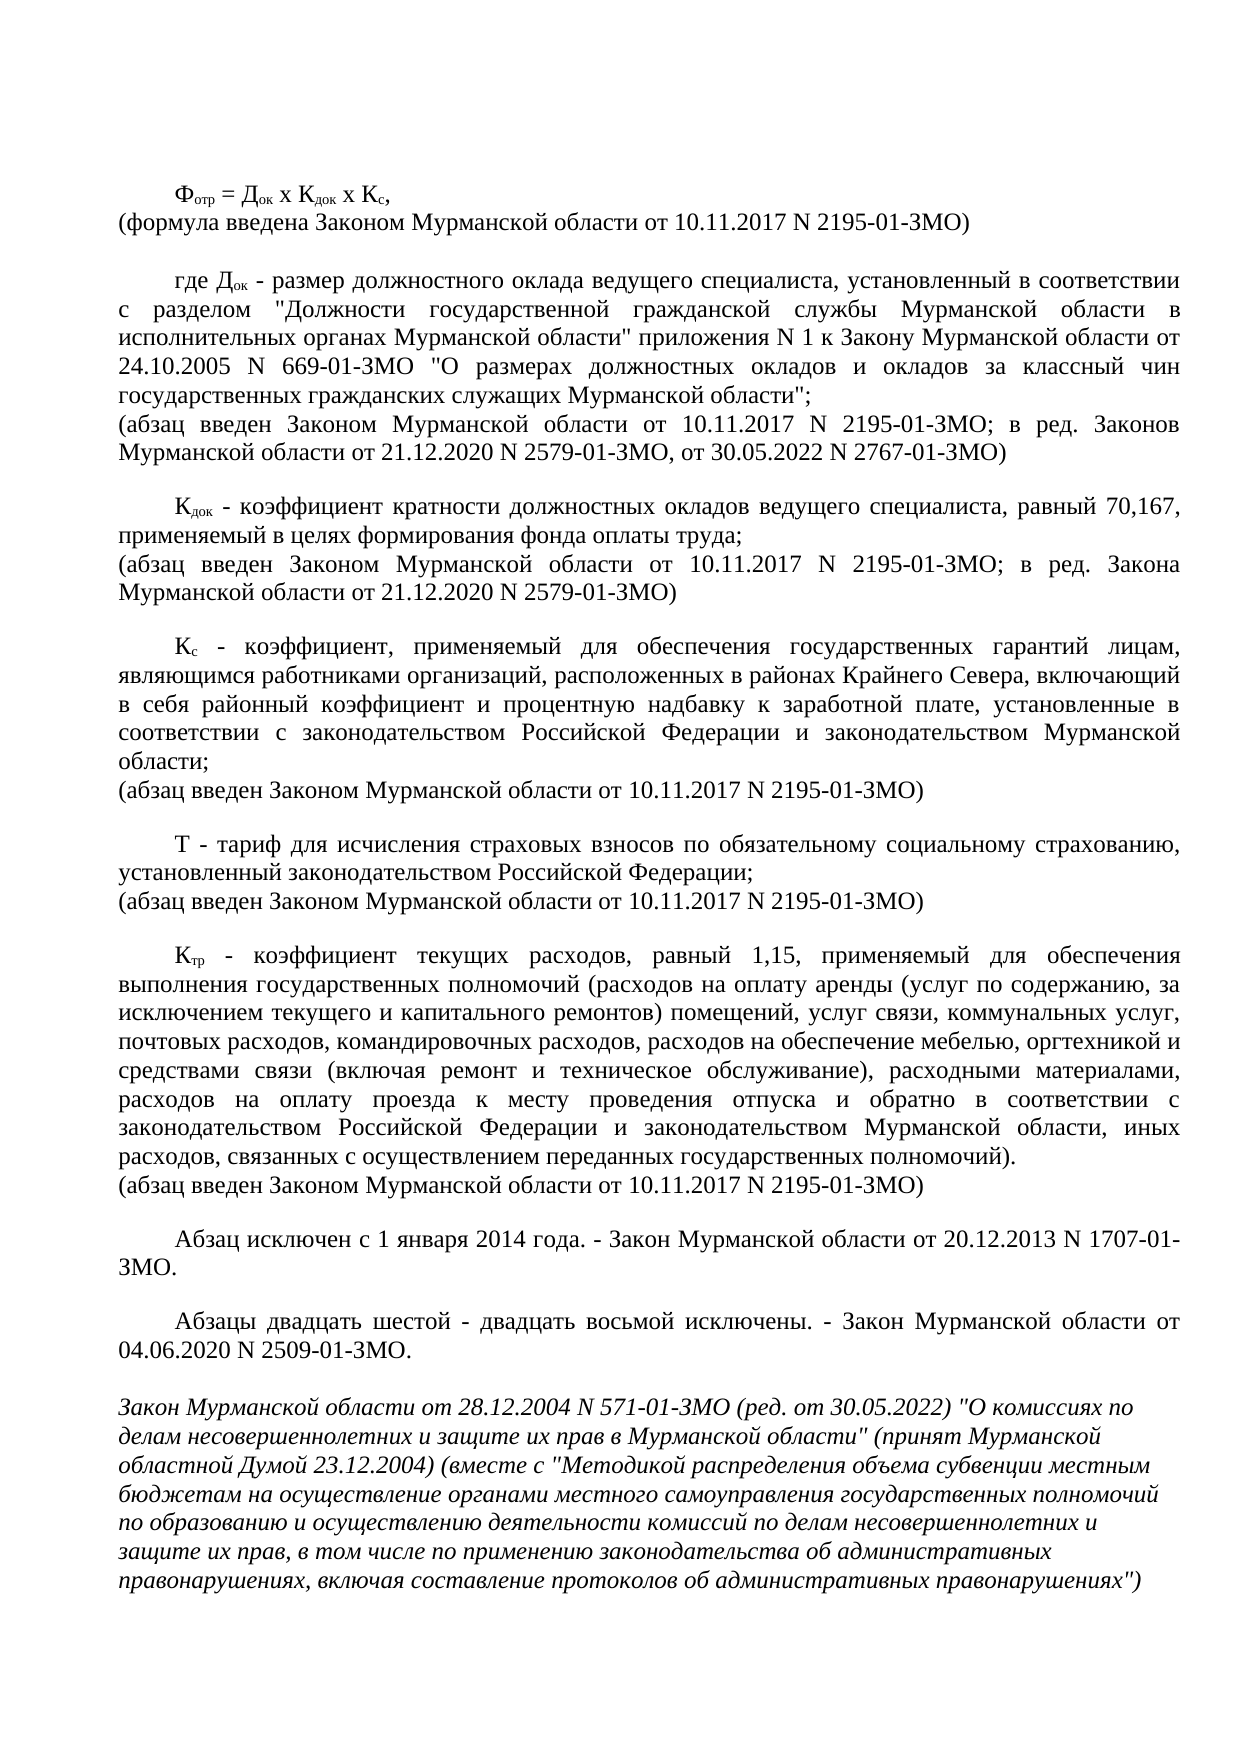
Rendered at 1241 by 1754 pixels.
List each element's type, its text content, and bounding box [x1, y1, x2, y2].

text Фотр = Док x Кдок x Кс, [118, 179, 1181, 207]
text Ктр - коэффициент текущих расходов, равный 1,15, применяемый для обеспечения выполнения государственных полномочий (расходов на оплату аренды (услуг по содержанию, за исключением текущего и капитального ремонтов) помещений, услуг связи, коммунальных услуг, почтовых расходов, командировочных расходов, расходов на обеспечение мебелью, оргтехникой и средствами связи (включая ремонт и техническое обслуживание), расходными материалами, расходов на оплату проезда к месту проведения отпуска и обратно в соответствии с законодательством Российской Федерации и законодательством Мурманской области, иных расходов, связанных с осуществлением переданных государственных полномочий). [118, 940, 1181, 1170]
text Кдок - коэффициент кратности должностных окладов ведущего специалиста, равный 70,167, применяемый в целях формирования фонда оплаты труда; [118, 491, 1181, 549]
text (абзац введен Законом Мурманской области от 10.11.2017 N 2195-01-ЗМО) [118, 886, 1181, 915]
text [118, 1364, 1181, 1594]
text где Док - размер должностного оклада ведущего специалиста, установленный в соответствии с разделом "Должности государственной гражданской службы Мурманской области в исполнительных органах Мурманской области" приложения N 1 к Закону Мурманской области от 24.10.2005 N 669-01-ЗМО "О размерах должностных окладов и окладов за классный чин государственных гражданских служащих Мурманской области"; [118, 265, 1181, 409]
text (формула введена Законом Мурманской области от 10.11.2017 N 2195-01-ЗМО) [118, 207, 1181, 236]
text Т - тариф для исчисления страховых взносов по обязательному социальному страхованию, установленный законодательством Российской Федерации; [118, 829, 1181, 886]
text Абзацы двадцать шестой - двадцать восьмой исключены. - Закон Мурманской области от 04.06.2020 N 2509-01-ЗМО. [118, 1306, 1181, 1364]
text (абзац введен Законом Мурманской области от 10.11.2017 N 2195-01-ЗМО; в ред. Закона Мурманской области от 21.12.2020 N 2579-01-ЗМО) [118, 549, 1181, 606]
text (абзац введен Законом Мурманской области от 10.11.2017 N 2195-01-ЗМО) [118, 775, 1181, 804]
text (абзац введен Законом Мурманской области от 10.11.2017 N 2195-01-ЗМО) [118, 1170, 1181, 1199]
text (абзац введен Законом Мурманской области от 10.11.2017 N 2195-01-ЗМО; в ред. Законов Мурманской области от 21.12.2020 N 2579-01-ЗМО, от 30.05.2022 N 2767-01-ЗМО) [118, 409, 1181, 466]
text Абзац исключен с 1 января 2014 года. - Закон Мурманской области от 20.12.2013 N 1707-01-ЗМО. [118, 1224, 1181, 1281]
text Кс - коэффициент, применяемый для обеспечения государственных гарантий лицам, являющимся работниками организаций, расположенных в районах Крайнего Севера, включающий в себя районный коэффициент и процентную надбавку к заработной плате, установленные в соответствии с законодательством Российской Федерации и законодательством Мурманской области; [118, 631, 1181, 775]
